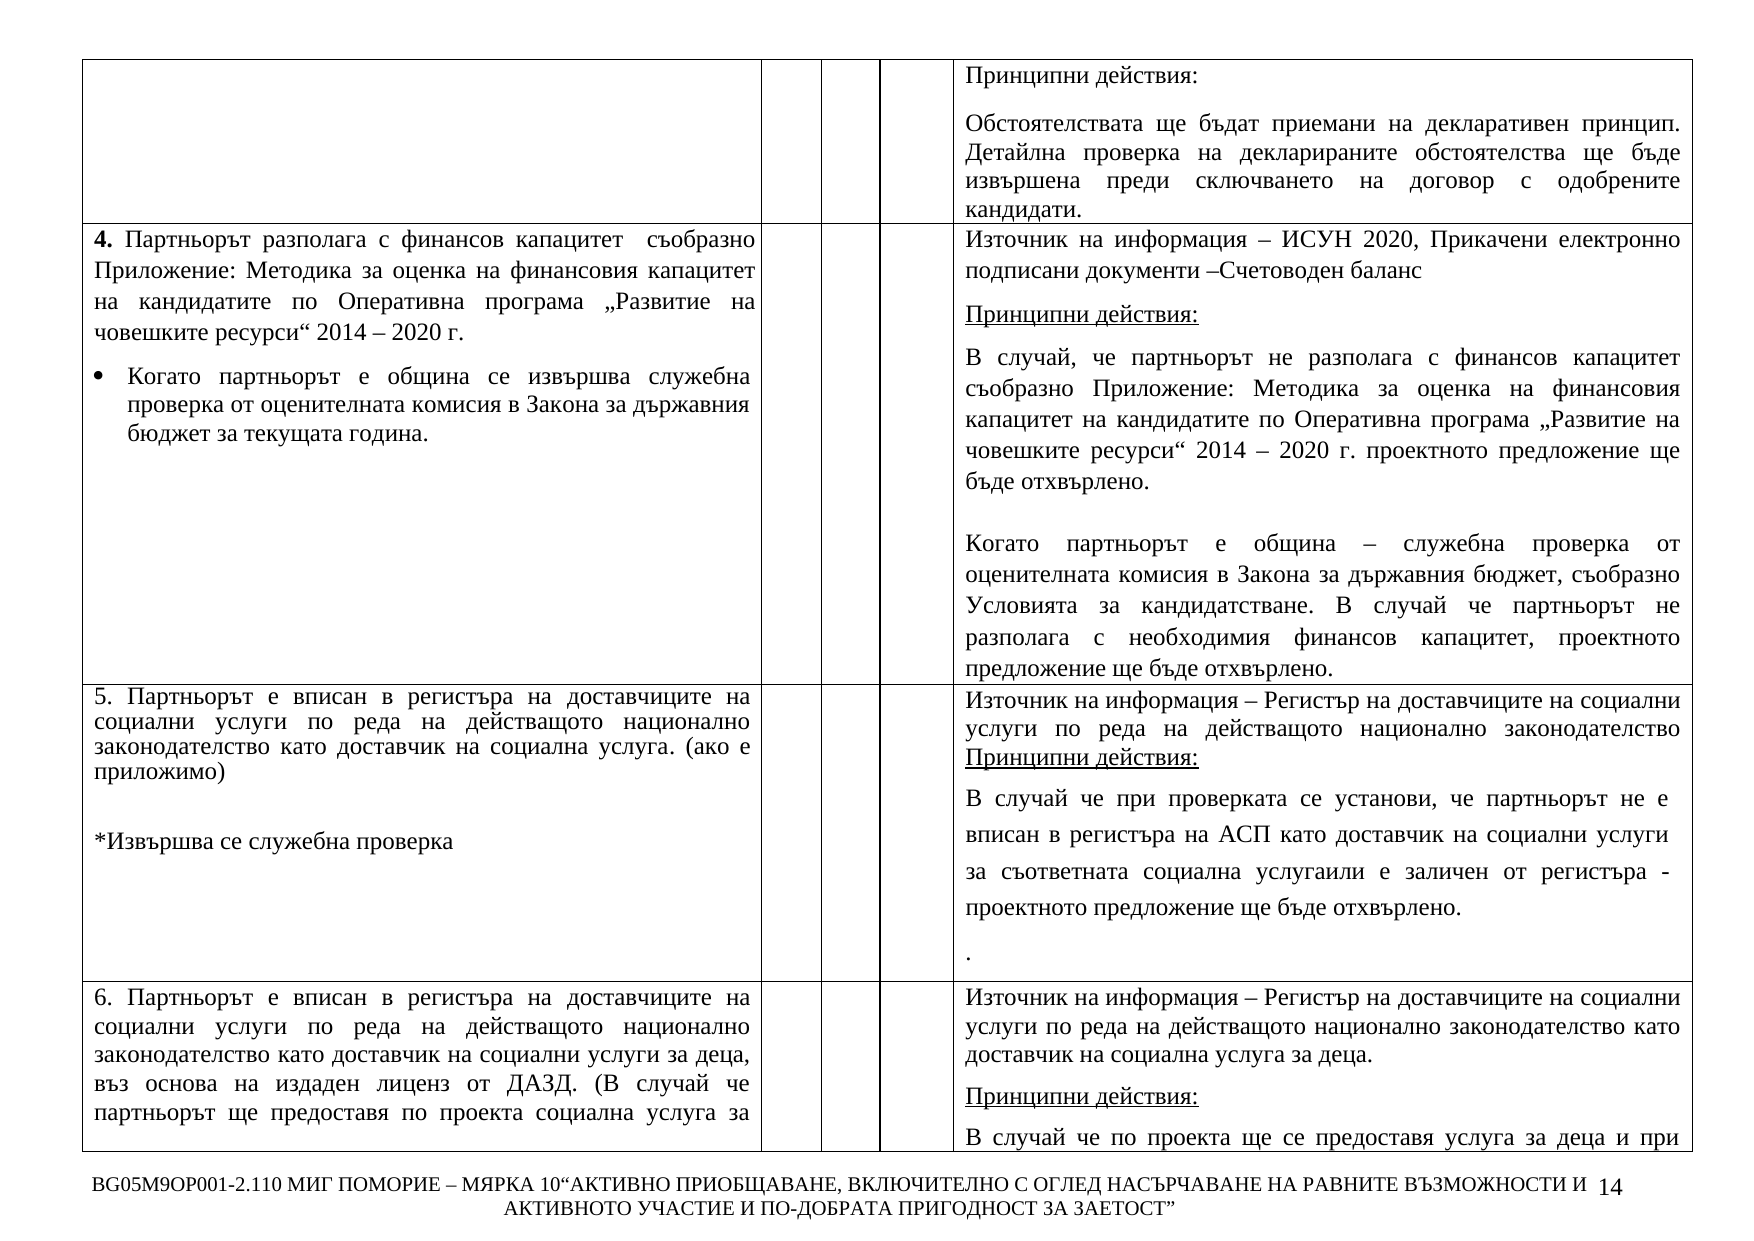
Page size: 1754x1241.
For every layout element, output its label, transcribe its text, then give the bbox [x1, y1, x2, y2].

table_cell [762, 60, 821, 223]
table_cell [822, 982, 879, 1151]
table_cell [83, 60, 761, 223]
table_cell [762, 224, 821, 684]
table_cell 4. Партньорът разполага с финансов капацитет съобразно Приложение: Методика за оценка на финансовия капацитет на кандидатите по Оперативна програма „Развитие на човешките ресурси“ 2014 – 2020 г. Когато партньорът е община се извършва служебна проверка от оценителната комисия в Закона за държавния бюджет за текущата година. [83, 224, 761, 684]
table_cell Източник на информация – Регистър на доставчиците на социални услуги по реда на действащото национално законодателство Принципни действия: В случай че при проверката се установи, че партньорът не е вписан в регистъра на АСП като доставчик на социални услуги за съответната социална услугаили е заличен от регистъра - проектното предложение ще бъде отхвърлено. . [954, 685, 1692, 981]
table_cell [881, 224, 953, 684]
table_cell [881, 60, 953, 223]
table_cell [954, 60, 1692, 223]
table_cell Източник на информация – ИСУН 2020, Прикачени електронно подписани документи –Счетоводен баланс Принципни действия: В случай, че партньорът не разполага с финансов капацитет съобразно Приложение: Методика за оценка на финансовия капацитет на кандидатите по Оперативна програма „Развитие на човешките ресурси“ 2014 – 2020 г. проектното предложение ще бъде отхвърлено. Когато партньорът е община – служебна проверка от оценителната комисия в Закона за държавния бюджет, съобразно Условията за кандидатстване. В случай че партньорът не разполага с необходимия финансов капацитет, проектното предложение ще бъде отхвърлено. [954, 224, 1692, 684]
table_cell [762, 685, 821, 981]
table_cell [83, 982, 761, 1151]
table_cell [881, 982, 953, 1151]
table_cell [822, 224, 879, 684]
table_cell [822, 685, 879, 981]
table_cell 5. Партньорът е вписан в регистъра на доставчиците на социални услуги по реда на действащото национално законодателство като доставчик на социална услуга. (ако е приложимо) *Извършва се служебна проверка [83, 685, 761, 981]
table_cell [762, 982, 821, 1151]
table_cell [822, 60, 879, 223]
table_cell [881, 685, 953, 981]
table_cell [954, 982, 1692, 1151]
